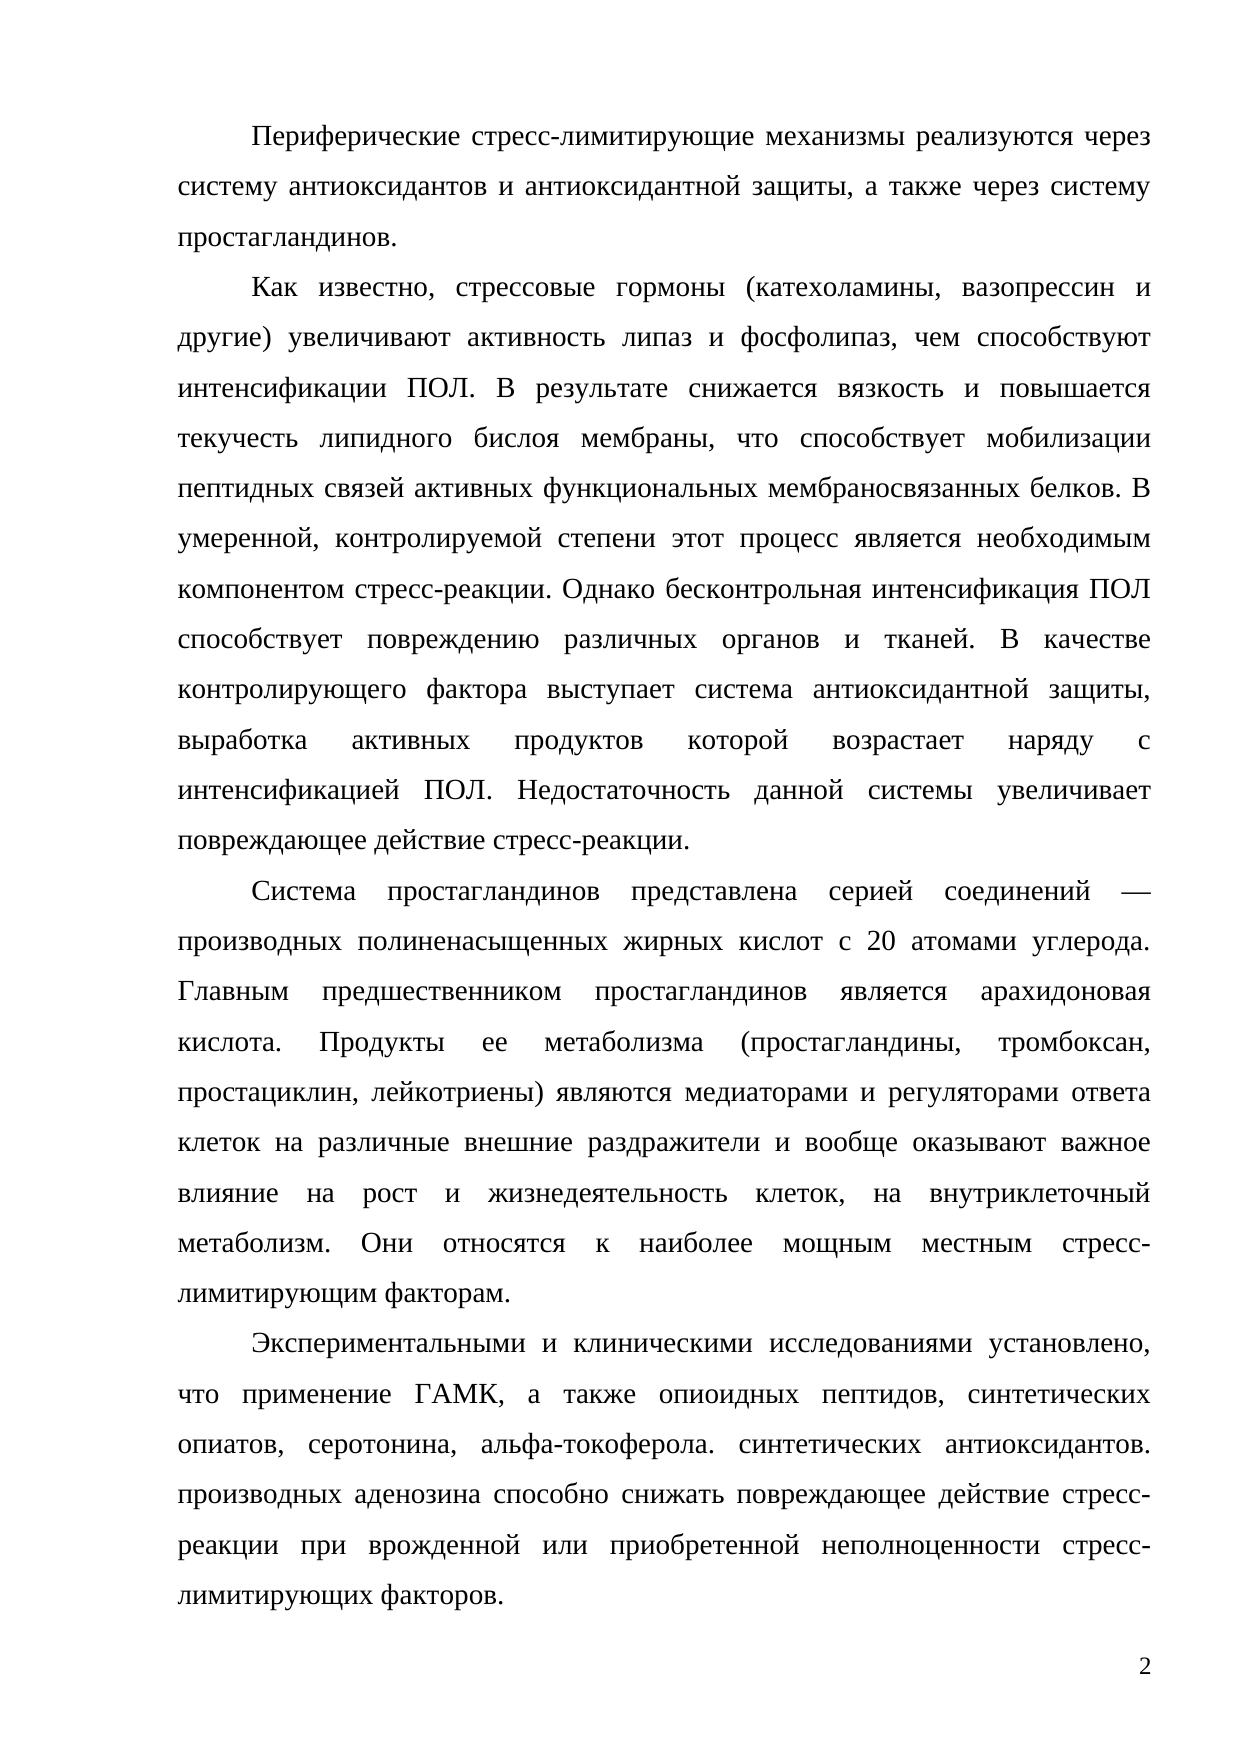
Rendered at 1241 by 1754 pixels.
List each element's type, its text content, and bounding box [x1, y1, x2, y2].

text Как известно, стрессовые гормоны (катехоламины, вазопрессин и другие) увеличивают активность липаз и фосфолипаз, чем способствуют интенсификации ПОЛ. В результате снижается вязкость и повышается текучесть липидного бислоя мембраны, что способствует мобилизации пептидных связей активных функциональных мембраносвязанных белков. В умеренной, контролируемой степени этот процесс является необходимым компонентом стресс-реакции. Однако бесконтрольная интенсификация ПОЛ способствует повреждению различных органов и тканей. В качестве контролирующего фактора выступает система антиоксидантной защиты, выработка активных продуктов которой возрастает наряду с интенсификацией ПОЛ. Недостаточность данной системы увеличивает повреждающее действие стресс-реакции. [177, 269, 1152, 856]
text Периферические стресс-лимитирующие механизмы реализуются через систему антиоксидантов и антиоксидантной защиты, а также через систему простагландинов. [177, 118, 1152, 252]
text Экспериментальными и клиническими исследованиями установлено, что применение ГАМК, а также опиоидных пептидов, синтетических опиатов, серотонина, альфа-токоферола. синтетических антиоксидантов. производных аденозина способно снижать повреждающее действие стресс-реакции при врожденной или приобретенной неполноценности стресс-лимитирующих факторов. [177, 1326, 1152, 1611]
text Система простагландинов представлена серией соединений — производных полиненасыщенных жирных кислот с 20 атомами углерода. Главным предшественником простагландинов является арахидоновая кислота. Продукты ее метаболизма (простагландины, тромбоксан, простациклин, лейкотриены) являются медиаторами и регуляторами ответа клеток на различные внешние раздражители и вообще оказывают важное влияние на рост и жизнедеятельность клеток, на внутриклеточный метаболизм. Они относятся к наиболее мощным местным стресс-лимитирующим факторам. [177, 873, 1152, 1309]
